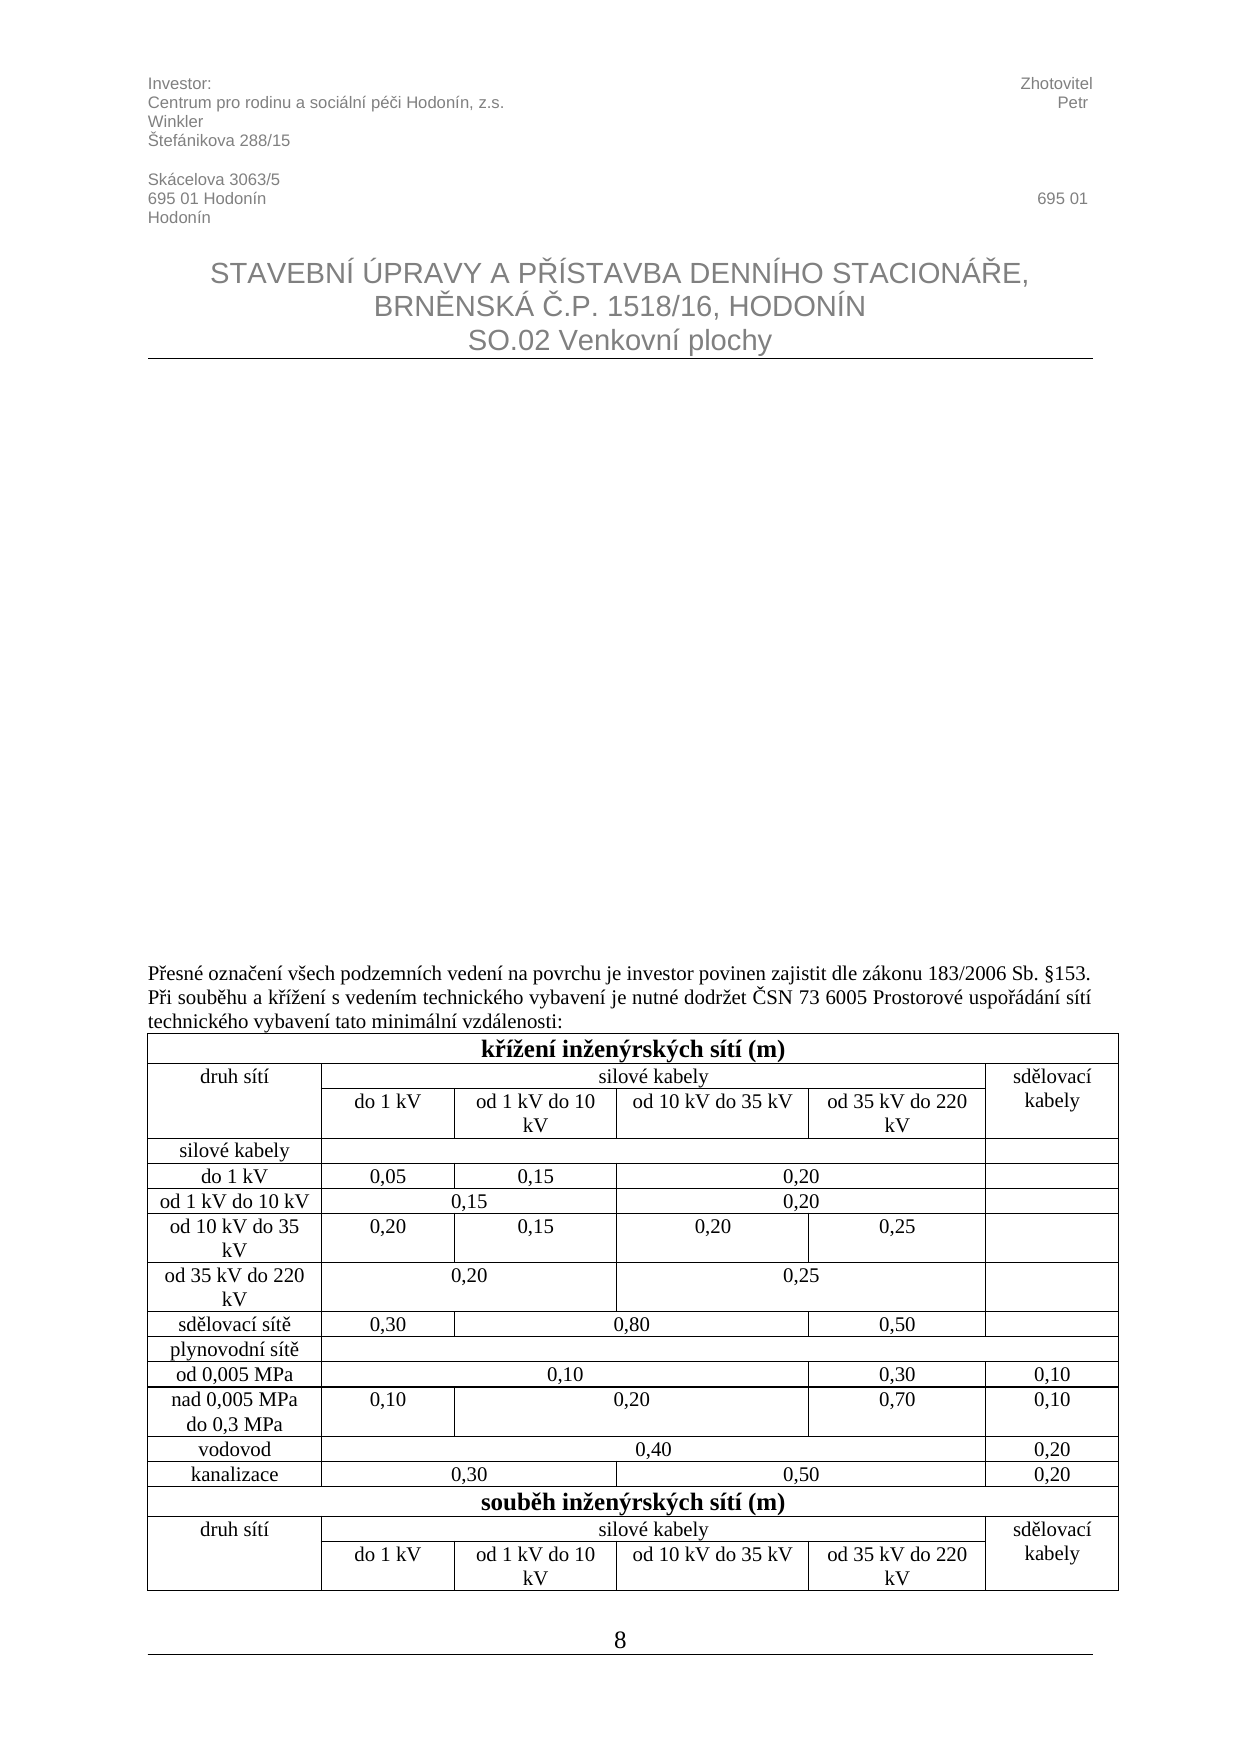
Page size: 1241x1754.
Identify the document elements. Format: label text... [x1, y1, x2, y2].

table_cell 0,20 [322, 1214, 454, 1262]
table_cell 0,70 [809, 1388, 985, 1436]
table_cell od 10 kV do 35 kV [617, 1089, 808, 1137]
table_cell silové kabely [322, 1517, 985, 1541]
table_cell 0,40 [322, 1437, 985, 1461]
table_cell od 1 kV do 10 kV [455, 1089, 616, 1137]
table_cell 0,25 [809, 1214, 985, 1262]
table_cell 0,15 [322, 1189, 616, 1213]
table_cell druh sítí [148, 1064, 321, 1137]
table_cell [986, 1214, 1118, 1262]
table_cell [986, 1312, 1118, 1336]
table_cell sdělovací sítě [148, 1312, 321, 1336]
table_cell 0,50 [809, 1312, 985, 1336]
table_cell 0,10 [986, 1388, 1118, 1436]
table_cell nad 0,005 MPa do 0,3 MPa [148, 1388, 321, 1436]
table_cell 0,30 [322, 1312, 454, 1336]
table_cell od 10 kV do 35 kV [148, 1214, 321, 1262]
text Při souběhu a křížení s vedením technického vybavení je nutné dodržet ČSN 73 6005 Prostorové uspořádání sítí technického vybavení tato minimální vzdálenosti: [148, 985, 1093, 1033]
table_cell 0,10 [322, 1388, 454, 1436]
table_cell do 1 kV [148, 1164, 321, 1188]
table_cell druh sítí [148, 1517, 321, 1590]
table_cell 0,20 [617, 1164, 985, 1188]
table_cell kanalizace [148, 1462, 321, 1486]
table_cell 0,30 [809, 1362, 985, 1386]
table_cell [322, 1337, 1118, 1361]
table_cell 0,20 [617, 1189, 985, 1213]
table_cell do 1 kV [322, 1089, 454, 1137]
table_cell 0,50 [617, 1462, 985, 1486]
table_cell souběh inženýrských sítí (m) [148, 1487, 1118, 1516]
table_cell 0,25 [617, 1263, 985, 1311]
table_cell plynovodní sítě [148, 1337, 321, 1361]
table_cell 0,20 [617, 1214, 808, 1262]
table_cell 0,10 [986, 1362, 1118, 1386]
table_cell vodovod [148, 1437, 321, 1461]
table_cell [322, 1139, 985, 1162]
table_cell 0,10 [322, 1362, 808, 1386]
table_cell 0,80 [455, 1312, 808, 1336]
table_cell do 1 kV [322, 1542, 454, 1590]
table_cell od 35 kV do 220 kV [809, 1542, 985, 1590]
table_cell 0,20 [986, 1437, 1118, 1461]
table_cell sdělovací kabely [986, 1517, 1118, 1590]
table_cell 0,30 [322, 1462, 616, 1486]
table_cell [986, 1263, 1118, 1311]
table_cell od 35 kV do 220 kV [148, 1263, 321, 1311]
text Přesné označení všech podzemních vedení na povrchu je investor povinen zajistit dle zákonu 183/2006 Sb. §153. [148, 961, 1093, 985]
table_cell [986, 1139, 1118, 1162]
table_cell od 35 kV do 220 kV [809, 1089, 985, 1137]
table_cell [986, 1189, 1118, 1213]
table_cell silové kabely [322, 1064, 985, 1088]
table_cell od 0,005 MPa [148, 1362, 321, 1386]
table_header křížení inženýrských sítí (m) [148, 1034, 1118, 1063]
table_cell sdělovací kabely [986, 1064, 1118, 1137]
table_cell [986, 1164, 1118, 1188]
table_cell od 1 kV do 10 kV [455, 1542, 616, 1590]
table_cell od 10 kV do 35 kV [617, 1542, 808, 1590]
table_cell 0,20 [455, 1388, 808, 1436]
table_cell silové kabely [148, 1139, 321, 1162]
table_cell 0,15 [455, 1214, 616, 1262]
table_cell 0,15 [455, 1164, 616, 1188]
table_cell 0,05 [322, 1164, 454, 1188]
table_cell od 1 kV do 10 kV [148, 1189, 321, 1213]
table_cell 0,20 [986, 1462, 1118, 1486]
table_cell 0,20 [322, 1263, 616, 1311]
